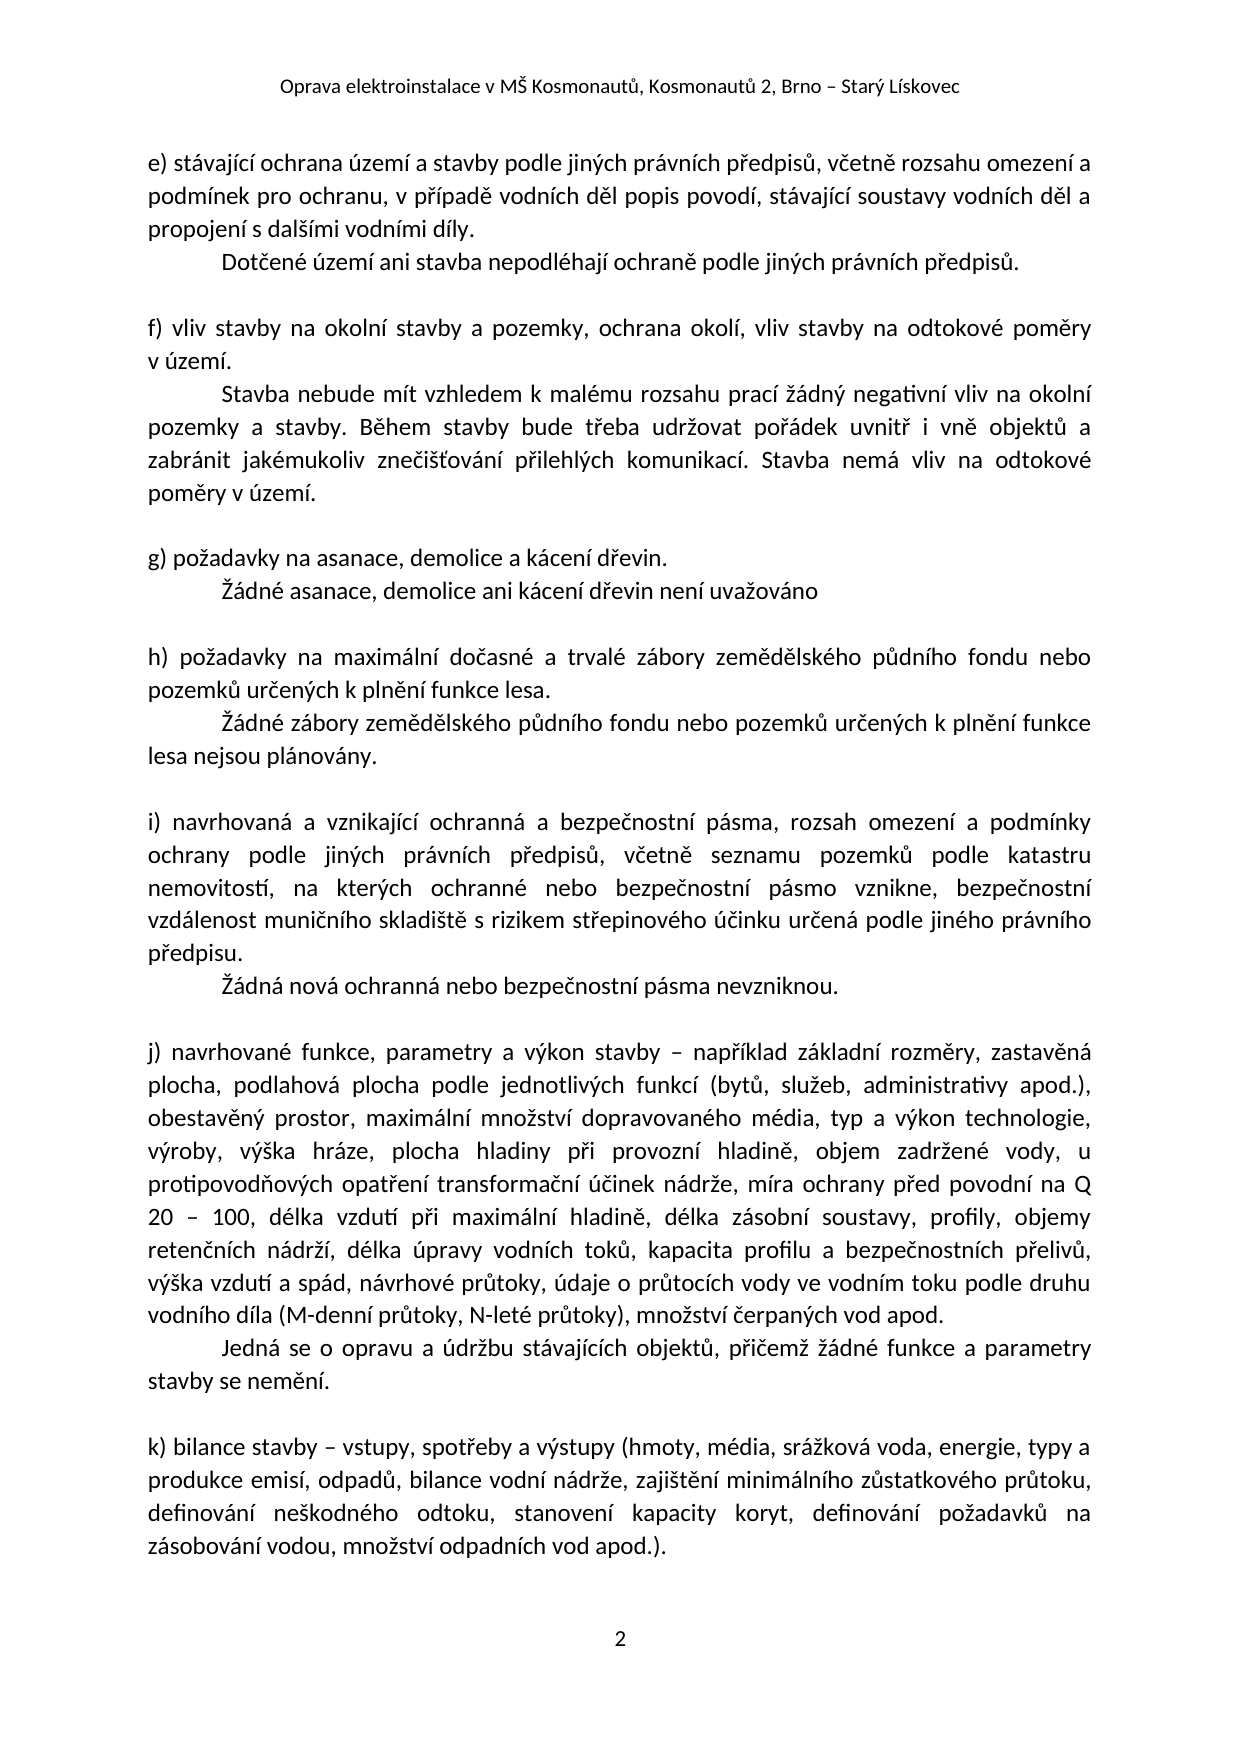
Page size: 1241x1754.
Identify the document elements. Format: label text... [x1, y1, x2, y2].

text f) vliv stavby na okolní stavby a pozemky, ochrana okolí, vliv stavby na odtokové poměry v území. [148, 312, 1093, 376]
text Žádné asanace, demolice ani kácení dřevin není uvažováno [148, 576, 1093, 606]
text Žádné zábory zemědělského půdního fondu nebo pozemků určených k plnění funkce lesa nejsou plánovány. [148, 707, 1093, 771]
text Jedná se o opravu a údržbu stávajících objektů, přičemž žádné funkce a parametry stavby se nemění. [148, 1333, 1093, 1396]
text e) stávající ochrana území a stavby podle jiných právních předpisů, včetně rozsahu omezení a podmínek pro ochranu, v případě vodních děl popis povodí, stávající soustavy vodních děl a propojení s dalšími vodními díly. [148, 148, 1093, 244]
text h) požadavky na maximální dočasné a trvalé zábory zemědělského půdního fondu nebo pozemků určených k plnění funkce lesa. [148, 641, 1093, 705]
text Stavba nebude mít vzhledem k malému rozsahu prací žádný negativní vliv na okolní pozemky a stavby. Během stavby bude třeba udržovat pořádek uvnitř i vně objektů a zabránit jakémukoliv znečišťování přilehlých komunikací. Stavba nemá vliv na odtokové poměry v území. [148, 378, 1093, 507]
text j) navrhované funkce, parametry a výkon stavby – například základní rozměry, zastavěná plocha, podlahová plocha podle jednotlivých funkcí (bytů, služeb, administrativy apod.), obestavěný prostor, maximální množství dopravovaného média, typ a výkon technologie, výroby, výška hráze, plocha hladiny při provozní hladině, objem zadržené vody, u protipovodňových opatření transformační účinek nádrže, míra ochrany před povodní na Q 20 – 100, délka vzdutí při maximální hladině, délka zásobní soustavy, profily, objemy retenčních nádrží, délka úpravy vodních toků, kapacita profilu a bezpečnostních přelivů, výška vzdutí a spád, návrhové průtoky, údaje o průtocích vody ve vodním toku podle druhu vodního díla (M-denní průtoky, N-leté průtoky), množství čerpaných vod apod. [148, 1036, 1093, 1330]
text i) navrhovaná a vznikající ochranná a bezpečnostní pásma, rozsah omezení a podmínky ochrany podle jiných právních předpisů, včetně seznamu pozemků podle katastru nemovitostí, na kterých ochranné nebo bezpečnostní pásmo vznikne, bezpečnostní vzdálenost muničního skladiště s rizikem střepinového účinku určená podle jiného právního předpisu. [148, 806, 1093, 968]
text Žádná nová ochranná nebo bezpečnostní pásma nevzniknou. [148, 971, 1093, 1001]
text g) požadavky na asanace, demolice a kácení dřevin. [148, 543, 1093, 573]
text k) bilance stavby – vstupy, spotřeby a výstupy (hmoty, média, srážková voda, energie, typy a produkce emisí, odpadů, bilance vodní nádrže, zajištění minimálního zůstatkového průtoku, definování neškodného odtoku, stanovení kapacity koryt, definování požadavků na zásobování vodou, množství odpadních vod apod.). [148, 1431, 1093, 1561]
text Dotčené území ani stavba nepodléhají ochraně podle jiných právních předpisů. [148, 246, 1093, 277]
